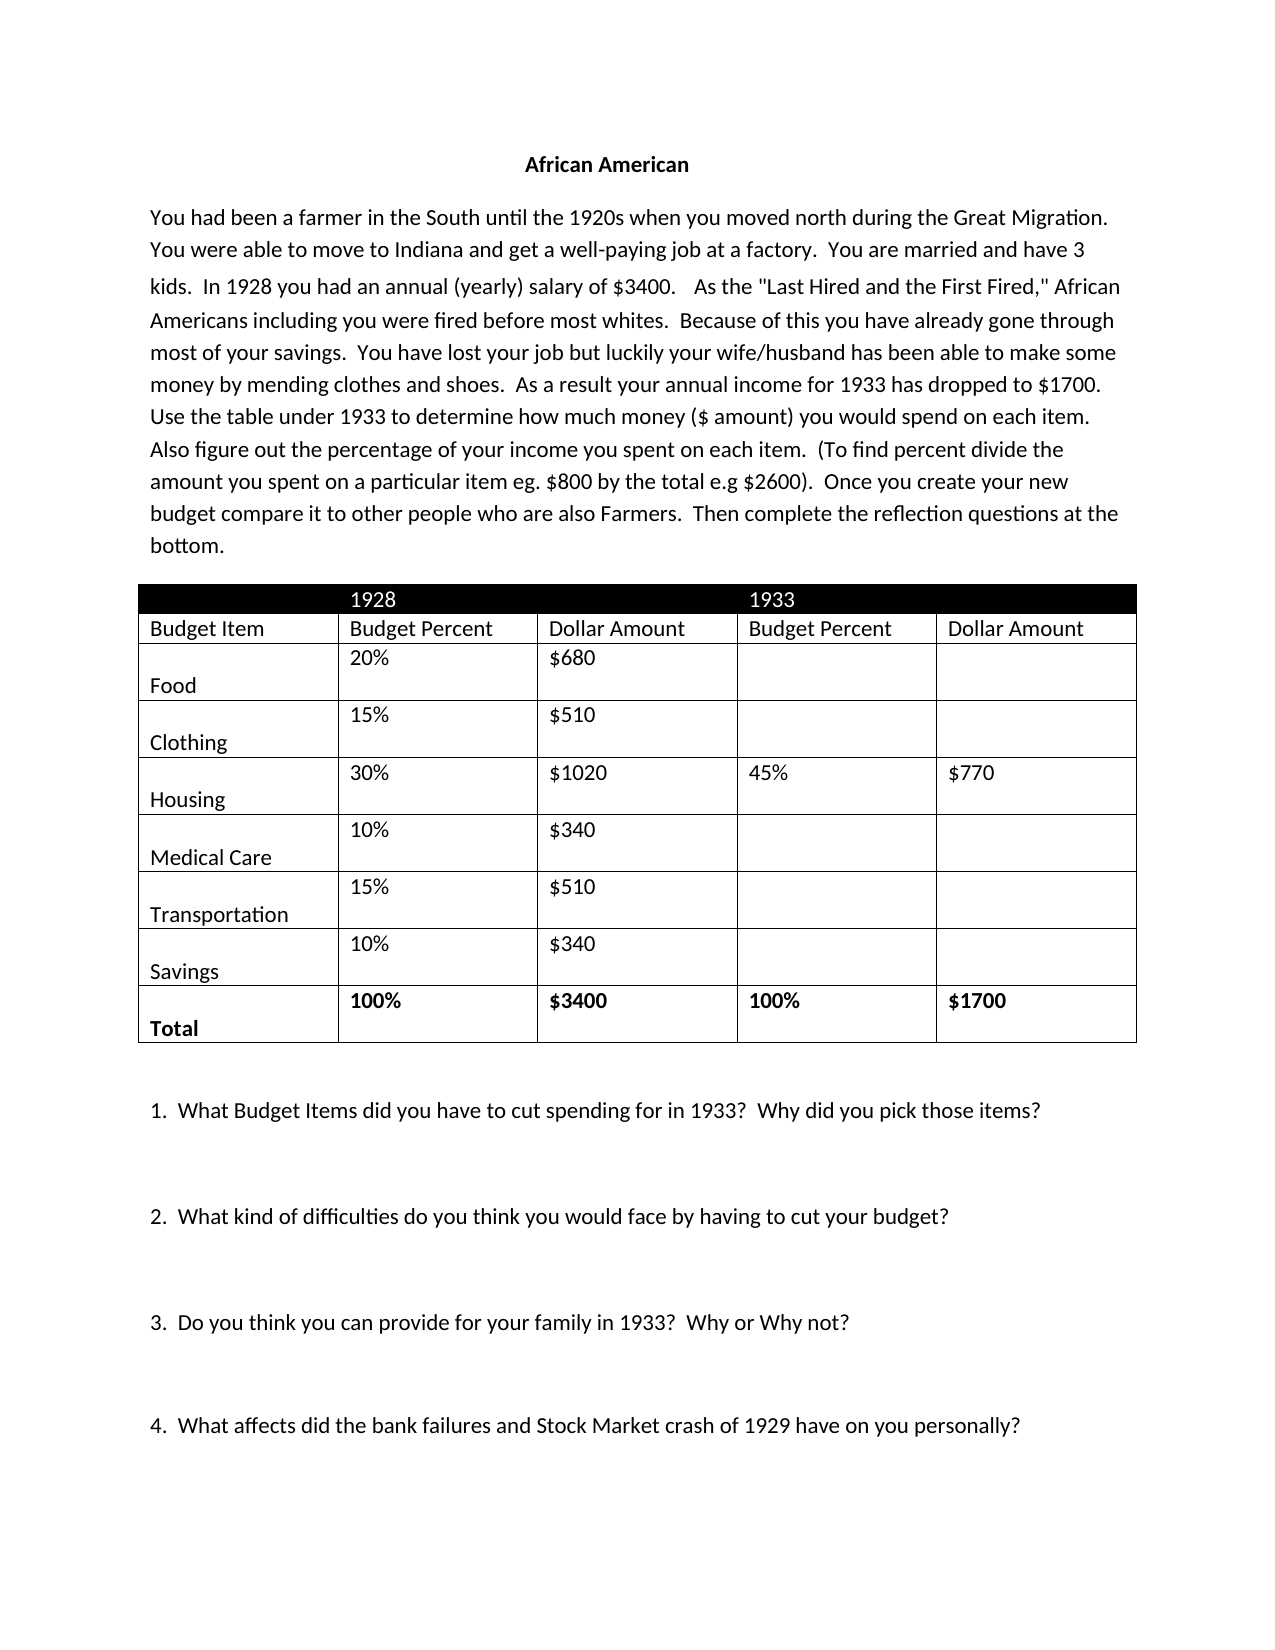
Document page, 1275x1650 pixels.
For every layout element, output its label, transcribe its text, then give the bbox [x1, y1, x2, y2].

table_header [538, 585, 737, 613]
text 3. Do you think you can provide for your family in 1933? Why or Why not? [150, 1308, 1125, 1336]
table_cell Transportation [139, 872, 338, 928]
table_cell Dollar Amount [538, 614, 737, 642]
table_cell 45% [738, 758, 936, 814]
table_cell 15% [339, 701, 537, 757]
text 1. What Budget Items did you have to cut spending for in 1933? Why did you pick those items? [150, 1096, 1125, 1124]
table_cell 30% [339, 758, 537, 814]
table_header 1928 [339, 585, 537, 613]
table_cell $340 [538, 929, 737, 985]
table_cell Housing [139, 758, 338, 814]
text 4. What affects did the bank failures and Stock Market crash of 1929 have on you personally? [150, 1411, 1125, 1439]
table_cell [738, 644, 936, 699]
table_cell $680 [538, 644, 737, 699]
table_cell 10% [339, 815, 537, 871]
table_cell 20% [339, 644, 537, 699]
table_cell 100% [339, 986, 537, 1042]
table_cell Food [139, 644, 338, 699]
text African American [150, 150, 1125, 178]
table_cell [937, 872, 1136, 928]
table_cell $1700 [937, 986, 1136, 1042]
table_cell [738, 872, 936, 928]
table_header 1933 [738, 585, 936, 613]
table_cell [937, 929, 1136, 985]
table_cell [738, 815, 936, 871]
text 2. What kind of difficulties do you think you would face by having to cut your budget? [150, 1202, 1125, 1230]
table_cell Dollar Amount [937, 614, 1136, 642]
table_cell $1020 [538, 758, 737, 814]
table_cell Budget Item [139, 614, 338, 642]
table_header [139, 585, 338, 613]
table_cell Clothing [139, 701, 338, 757]
table_cell $510 [538, 872, 737, 928]
table_cell 15% [339, 872, 537, 928]
table_cell $3400 [538, 986, 737, 1042]
table_cell $340 [538, 815, 737, 871]
table_cell $510 [538, 701, 737, 757]
table_cell Medical Care [139, 815, 338, 871]
table_cell Total [139, 986, 338, 1042]
table_cell [738, 929, 936, 985]
text You had been a farmer in the South until the 1920s when you moved north during the Great Migration. You were able to move to Indiana and get a well-paying job at a factory. You are married and have 3 kids. In 1928 you had an annual (yearly) salary of $3400. As the "Last Hired and the First Fired," African Americans including you were fired before most whites. Because of this you have already gone through most of your savings. You have lost your job but luckily your wife/husband has been able to make some money by mending clothes and shoes. As a result your annual income for 1933 has dropped to $1700. Use the table under 1933 to determine how much money ($ amount) you would spend on each item. Also figure out the percentage of your income you spent on each item. (To find percent divide the amount you spent on a particular item eg. $800 by the total e.g $2600). Once you create your new budget compare it to other people who are also Farmers. Then complete the reflection questions at the bottom. [150, 203, 1125, 559]
table_cell [937, 701, 1136, 757]
table_cell Budget Percent [738, 614, 936, 642]
table_cell [937, 815, 1136, 871]
table_cell [937, 644, 1136, 699]
table_cell [738, 701, 936, 757]
table_header [937, 585, 1136, 613]
table_cell Savings [139, 929, 338, 985]
table_cell 100% [738, 986, 936, 1042]
table_cell $770 [937, 758, 1136, 814]
table_cell 10% [339, 929, 537, 985]
table_cell Budget Percent [339, 614, 537, 642]
